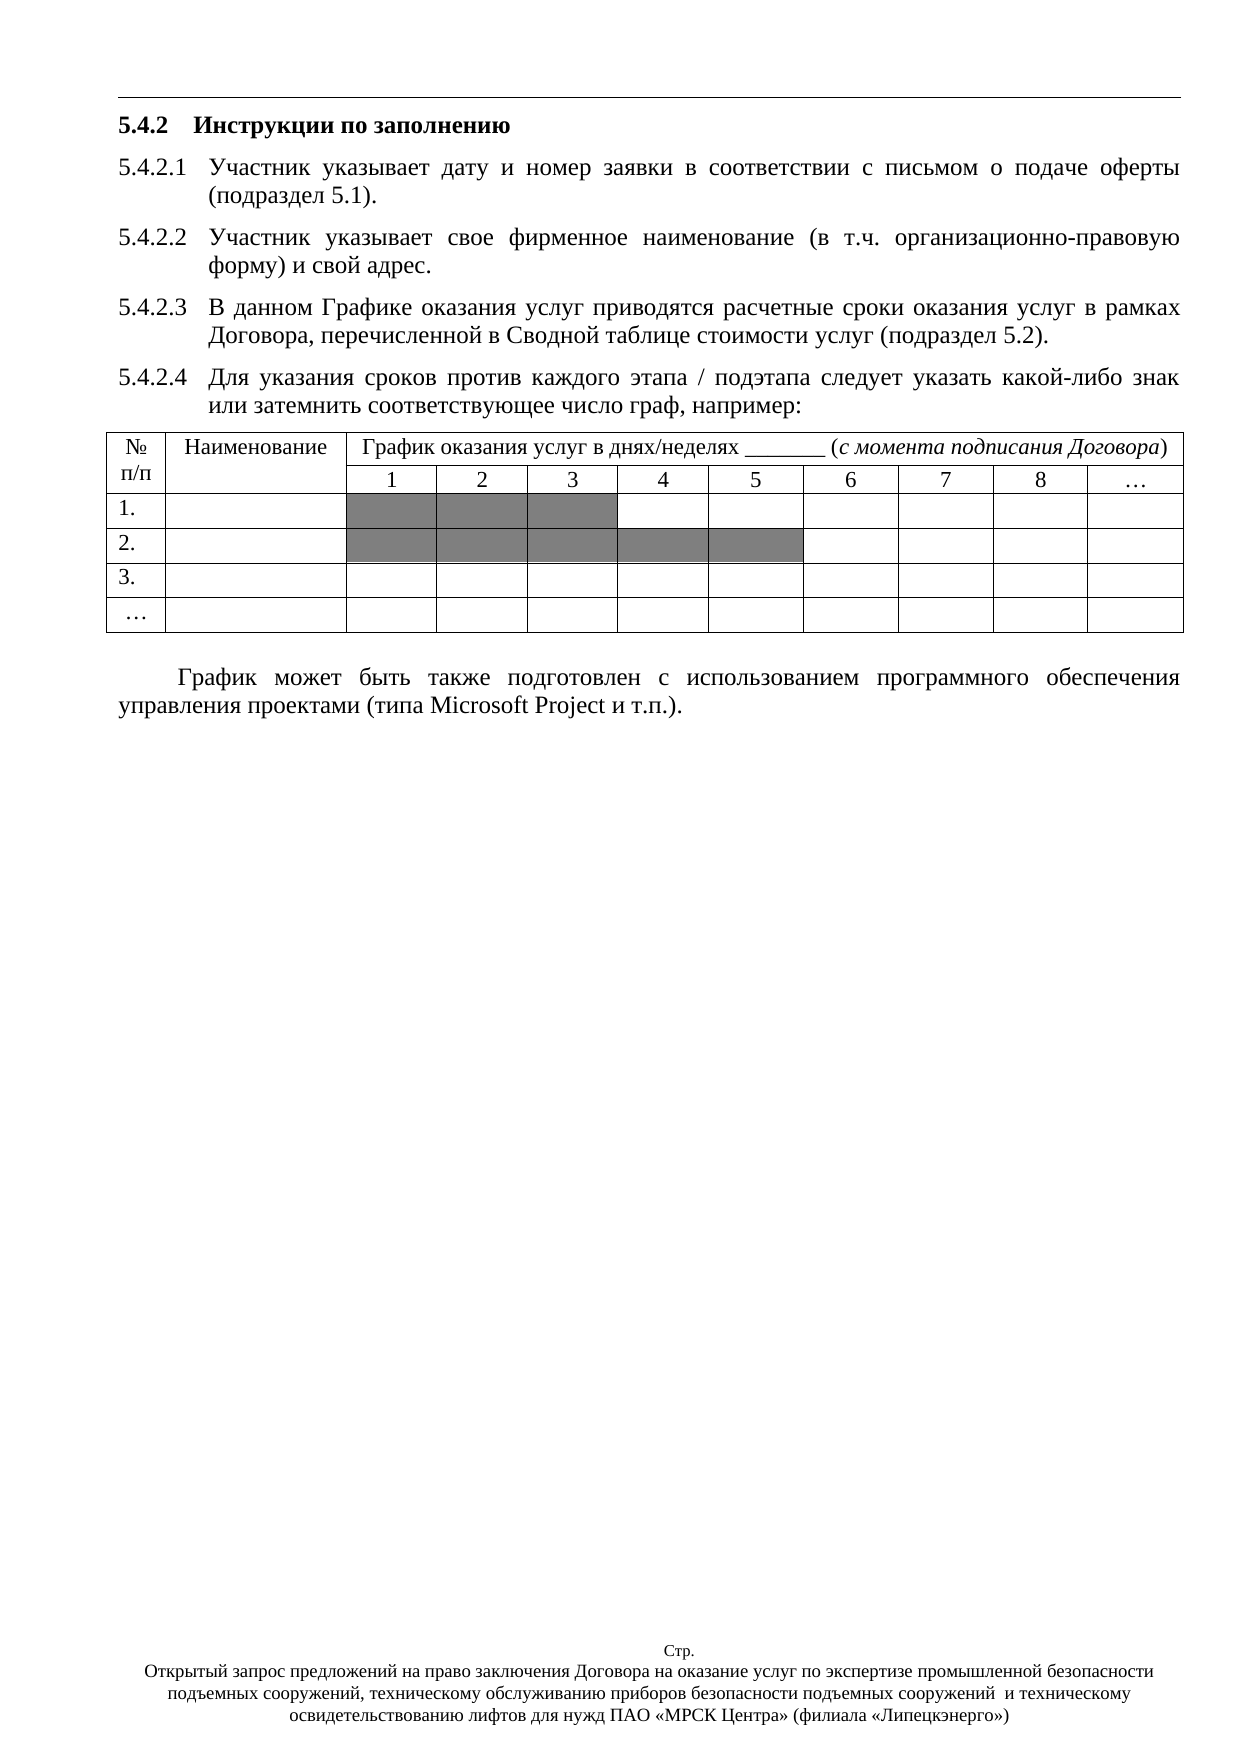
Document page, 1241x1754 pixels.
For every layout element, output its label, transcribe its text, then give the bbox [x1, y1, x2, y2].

table_cell [528, 529, 617, 562]
table_cell [437, 598, 527, 632]
table_cell [107, 529, 165, 562]
table_cell [709, 598, 803, 632]
table_cell [107, 494, 165, 528]
table_cell [899, 564, 993, 597]
table_cell [618, 529, 708, 562]
table_cell [528, 598, 617, 632]
table_cell [804, 564, 898, 597]
table_cell 2 [437, 466, 527, 493]
table_cell 7 [899, 466, 993, 493]
table_cell [804, 529, 898, 562]
list В данном Графике оказания услуг приводятся расчетные сроки оказания услуг в рамках Договора, перечисленной в Сводной таблице стоимости услуг (подраздел 5.2). [118, 292, 1181, 349]
table_cell [528, 494, 617, 528]
table_cell [618, 564, 708, 597]
table_cell [437, 494, 527, 528]
subtitle Инструкции по заполнению [118, 111, 1181, 139]
list Участник указывает дату и номер заявки в соответствии с письмом о подаче оферты (подраздел 5.1). [118, 152, 1181, 209]
table_cell [709, 564, 803, 597]
table_cell [994, 598, 1087, 632]
table_cell [804, 494, 898, 528]
table_cell [166, 529, 346, 562]
table_cell 8 [994, 466, 1087, 493]
table_cell [437, 564, 527, 597]
table_cell [347, 564, 436, 597]
table_cell [618, 494, 708, 528]
table_cell 6 [804, 466, 898, 493]
table_header Наименование [166, 433, 346, 493]
table_cell [347, 598, 436, 632]
table_cell … [1088, 466, 1183, 493]
table_cell [1088, 494, 1183, 528]
table_cell [899, 494, 993, 528]
text График может быть также подготовлен с использованием программного обеспечения управления проектами (типа Microsoft Project и т.п.). [118, 662, 1181, 719]
table_cell [709, 529, 803, 562]
table_cell [804, 598, 898, 632]
table_cell [899, 529, 993, 562]
list Участник указывает свое фирменное наименование (в т.ч. организационно-правовую форму) и свой адрес. [118, 222, 1181, 279]
table_cell [1088, 564, 1183, 597]
table_cell [166, 598, 346, 632]
table_cell … [107, 598, 165, 632]
table_cell [994, 494, 1087, 528]
table_cell 3 [528, 466, 617, 493]
table_cell [1088, 598, 1183, 632]
table_cell [166, 564, 346, 597]
table_cell [709, 494, 803, 528]
table_cell [1088, 529, 1183, 562]
table_cell [994, 529, 1087, 562]
table_cell 1 [347, 466, 436, 493]
table_header № п/п [107, 433, 165, 493]
table_cell [166, 494, 346, 528]
table_cell 5 [709, 466, 803, 493]
table_cell [347, 529, 436, 562]
table_cell [437, 529, 527, 562]
list Для указания сроков против каждого этапа / подэтапа следует указать какой-либо знак или затемнить соответствующее число граф, например: [118, 362, 1181, 419]
table_cell [994, 564, 1087, 597]
table_cell [528, 564, 617, 597]
table_header График оказания услуг в днях/неделях _______ (с момента подписания Договора) [347, 433, 1183, 465]
table_cell [107, 564, 165, 597]
table_cell 4 [618, 466, 708, 493]
table_cell [347, 494, 436, 528]
table_cell [618, 598, 708, 632]
table_cell [899, 598, 993, 632]
